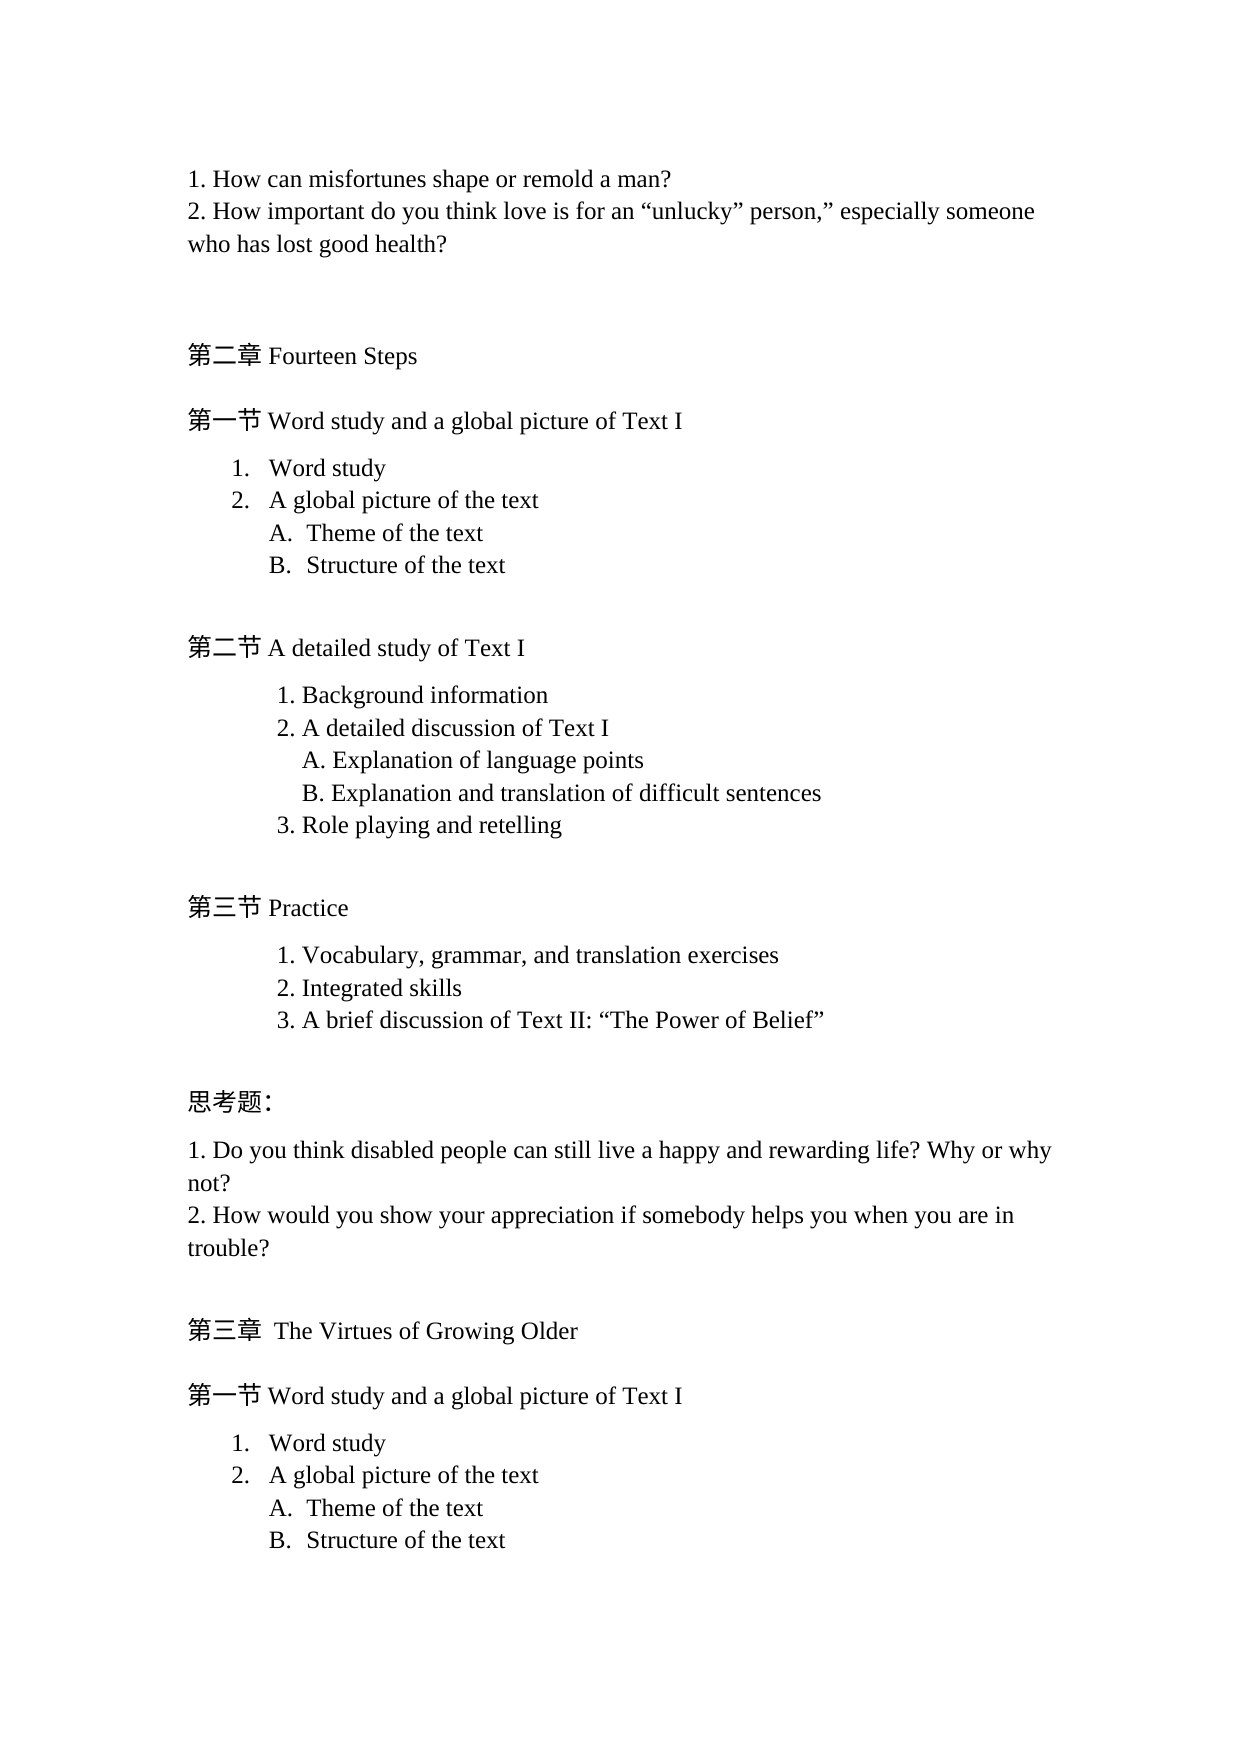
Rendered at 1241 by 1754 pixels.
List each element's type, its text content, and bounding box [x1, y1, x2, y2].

text 第二章 Fourteen Steps [187, 321, 1053, 386]
list Structure of the text [269, 1523, 1053, 1556]
text 第一节Word study and a global picture of Text I [187, 1361, 1053, 1426]
text 第三章 The Virtues of Growing Older [187, 1296, 1053, 1361]
text 1. Background information [277, 678, 1053, 711]
list A global picture of the text [231, 483, 1053, 516]
text 第三节 Practice [187, 873, 1053, 938]
text 2. How important do you think love is for an “unlucky” person,” especially someone who has lost good health? [187, 194, 1053, 259]
text 1. Vocabulary, grammar, and translation exercises [277, 938, 1053, 971]
text 1. Do you think disabled people can still live a happy and rewarding life? Why or why not? [187, 1133, 1053, 1198]
list Word study [231, 451, 1053, 483]
text 3. Role playing and retelling [277, 808, 1053, 841]
text 1. How can misfortunes shape or remold a man? [187, 162, 1053, 194]
list A global picture of the text [231, 1458, 1053, 1491]
list Theme of the text [269, 1491, 1053, 1523]
text B. Explanation and translation of difficult sentences [277, 776, 1053, 808]
text A. Explanation of language points [277, 743, 1053, 776]
text 2. How would you show your appreciation if somebody helps you when you are in trouble? [187, 1198, 1053, 1263]
text 第一节Word study and a global picture of Text I [187, 386, 1053, 451]
text 3. A brief discussion of Text II: “The Power of Belief” [277, 1003, 1053, 1036]
list Theme of the text [269, 516, 1053, 548]
list Word study [231, 1426, 1053, 1458]
text 2. A detailed discussion of Text I [277, 711, 1053, 743]
text 第二节A detailed study of Text I [187, 613, 1053, 678]
text 2. Integrated skills [277, 971, 1053, 1003]
text 思考题： [187, 1068, 1053, 1133]
list Structure of the text [269, 548, 1053, 581]
